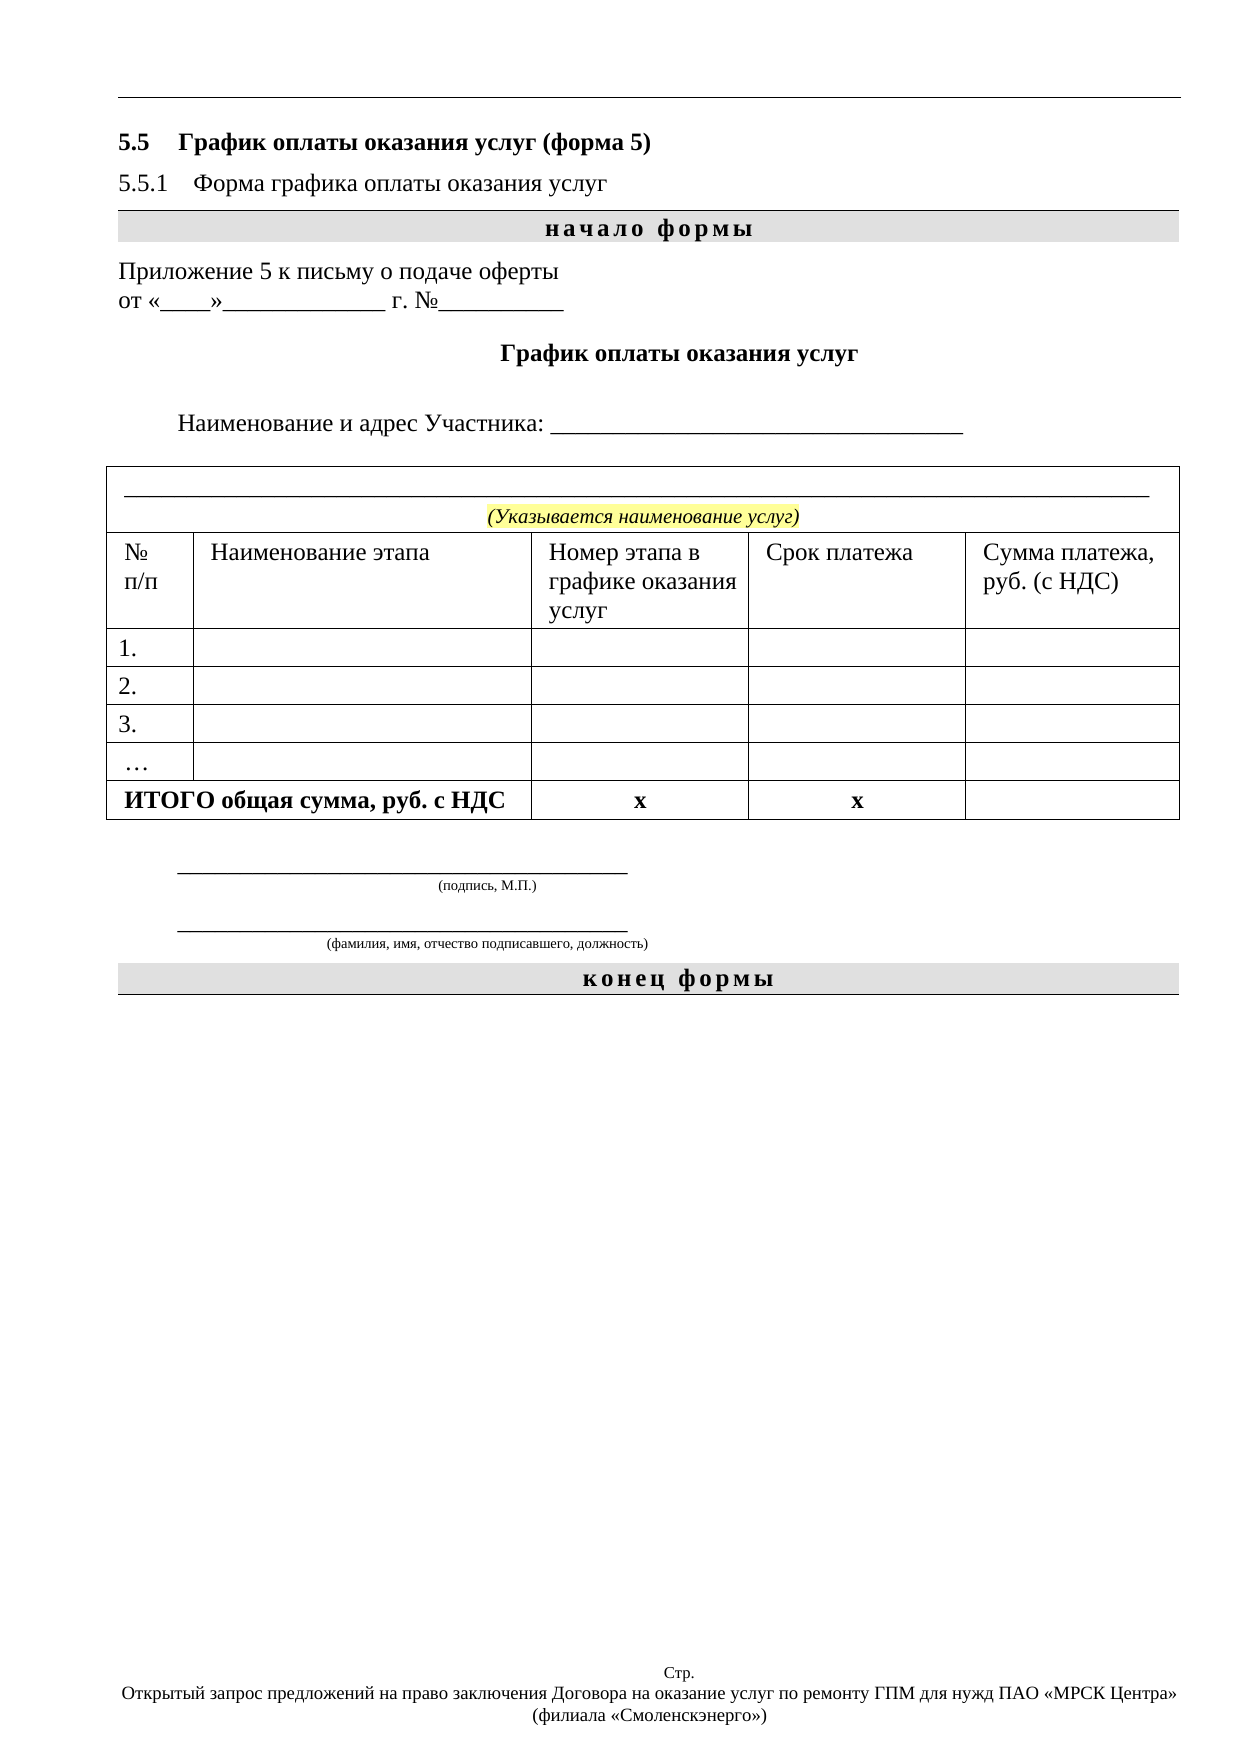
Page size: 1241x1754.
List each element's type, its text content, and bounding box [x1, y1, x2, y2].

text График оплаты оказания услуг [118, 338, 1181, 367]
table_cell [107, 629, 193, 666]
table_cell [194, 667, 531, 704]
table_cell [107, 705, 193, 742]
text ____________________________________ [118, 906, 1181, 934]
text (фамилия, имя, отчество подписавшего, должность) [118, 934, 797, 963]
text Наименование и адрес Участника: _________________________________ [118, 408, 1181, 437]
table_cell [532, 705, 748, 742]
table_cell [532, 629, 748, 666]
text конец формы [118, 963, 1179, 994]
table_cell х [532, 781, 748, 818]
text начало формы [118, 211, 1179, 242]
table_cell [966, 781, 1179, 818]
table_cell Срок платежа [749, 533, 965, 628]
table_cell [532, 667, 748, 704]
table_cell [966, 743, 1179, 780]
table_cell [749, 705, 965, 742]
text ____________________________________ [118, 848, 1181, 877]
table_cell [194, 705, 531, 742]
table_cell ИТОГО общая сумма, руб. с НДС [107, 781, 531, 818]
subtitle График оплаты оказания услуг (форма 5) [118, 127, 1181, 156]
table_cell … [107, 743, 193, 780]
text (подпись, М.П.) [118, 877, 797, 906]
table_header __________________________________________________________________________________ (Указывается наименование услуг) [107, 467, 1179, 532]
table_cell [194, 743, 531, 780]
table_cell [749, 629, 965, 666]
table_cell [749, 743, 965, 780]
table_cell [532, 743, 748, 780]
table_cell [966, 667, 1179, 704]
table_cell [966, 629, 1179, 666]
table_cell Наименование этапа [194, 533, 531, 628]
table_cell № п/п [107, 533, 193, 628]
table_cell [749, 667, 965, 704]
subtitle Форма графика оплаты оказания услуг [118, 168, 1181, 197]
table_cell Сумма платежа, руб. (с НДС) [966, 533, 1179, 628]
text Приложение 5 к письму о подаче оферты от «____»_____________ г. №__________ [118, 256, 1181, 313]
table_cell Номер этапа в графике оказания услуг [532, 533, 748, 628]
table_cell х [749, 781, 965, 818]
table_cell [194, 629, 531, 666]
table_cell [107, 667, 193, 704]
table_cell [966, 705, 1179, 742]
